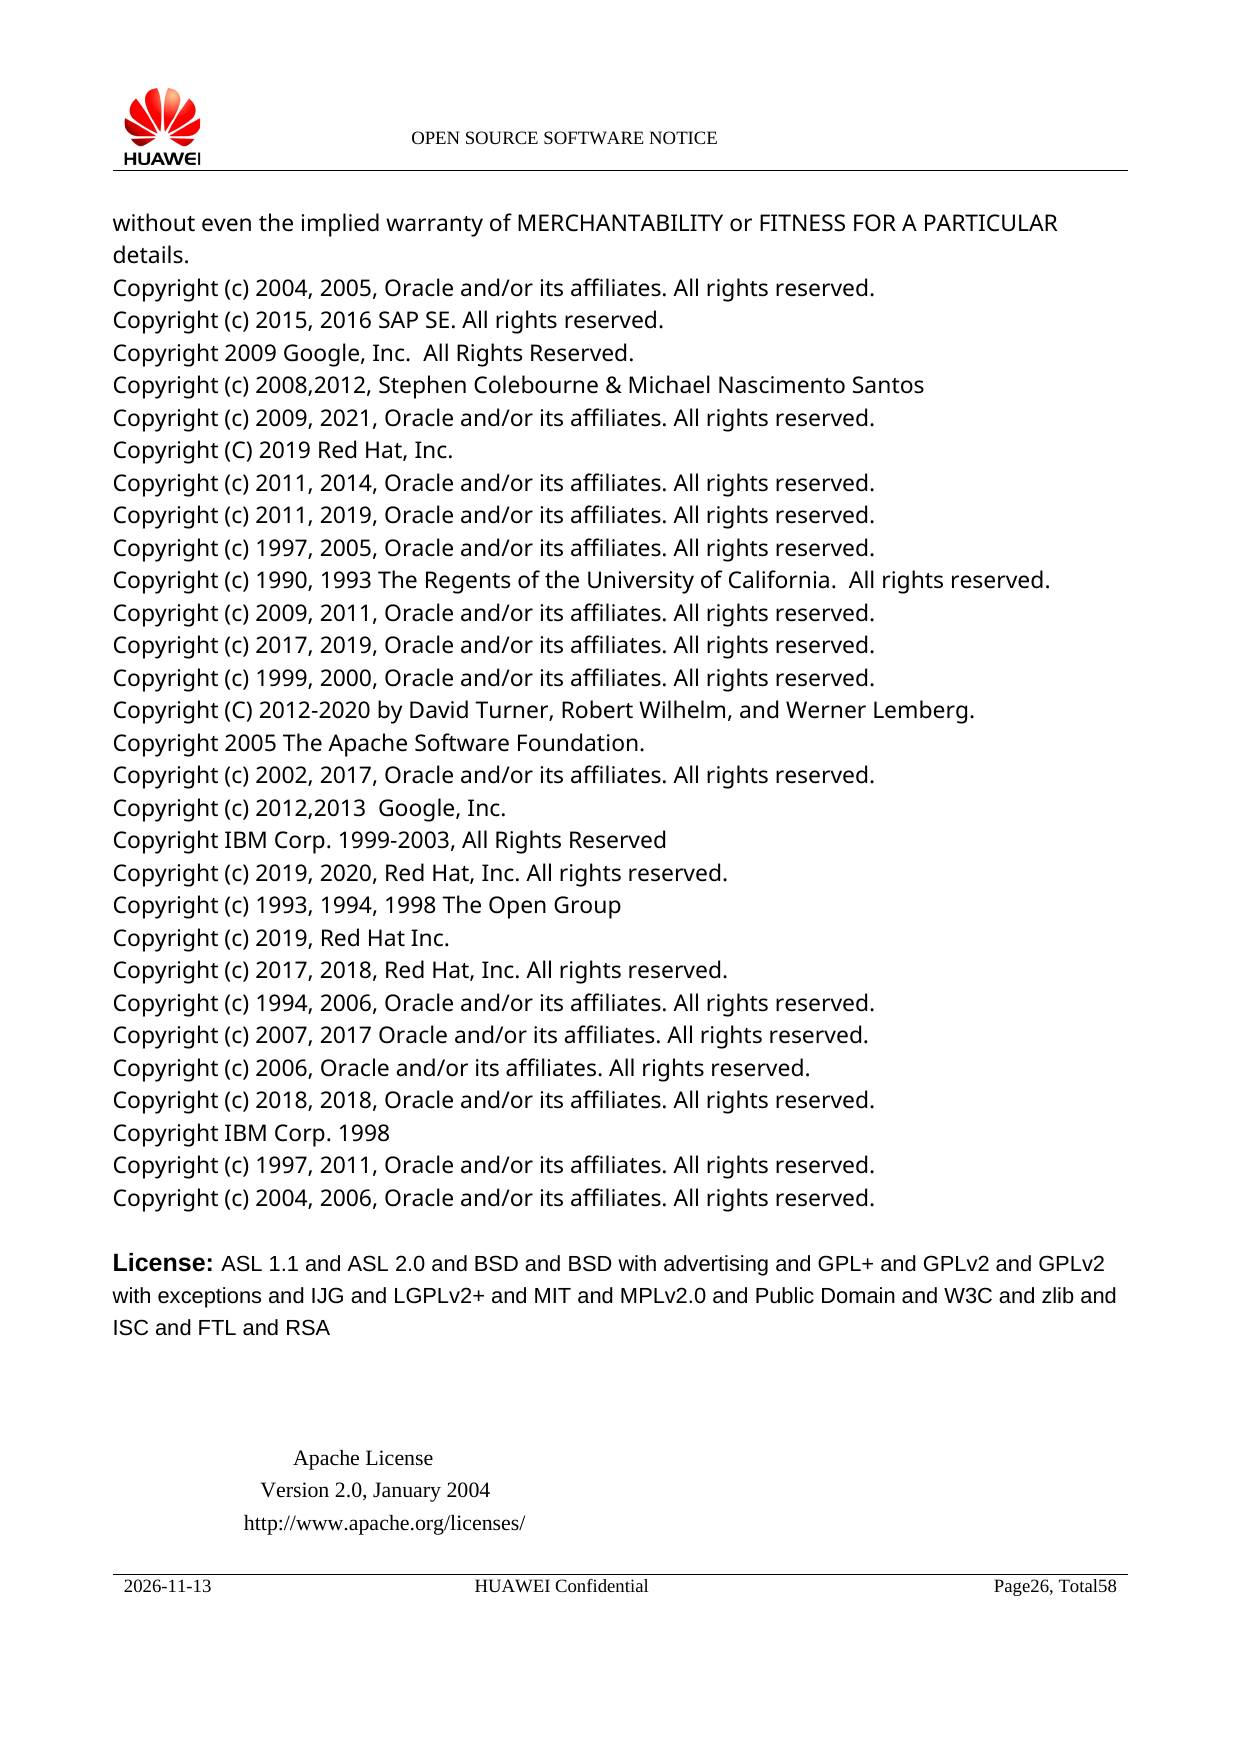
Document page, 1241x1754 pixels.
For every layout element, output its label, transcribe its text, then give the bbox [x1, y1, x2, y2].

picture [124, 88, 201, 165]
text License: ASL 1.1 and ASL 2.0 and BSD and BSD with advertising and GPL+ and GPLv2 and GPLv2 with exceptions and IJG and LGPLv2+ and MIT and MPLv2.0 and Public Domain and W3C and zlib and ISC and FTL and RSA [112, 1246, 1128, 1344]
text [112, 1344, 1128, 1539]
